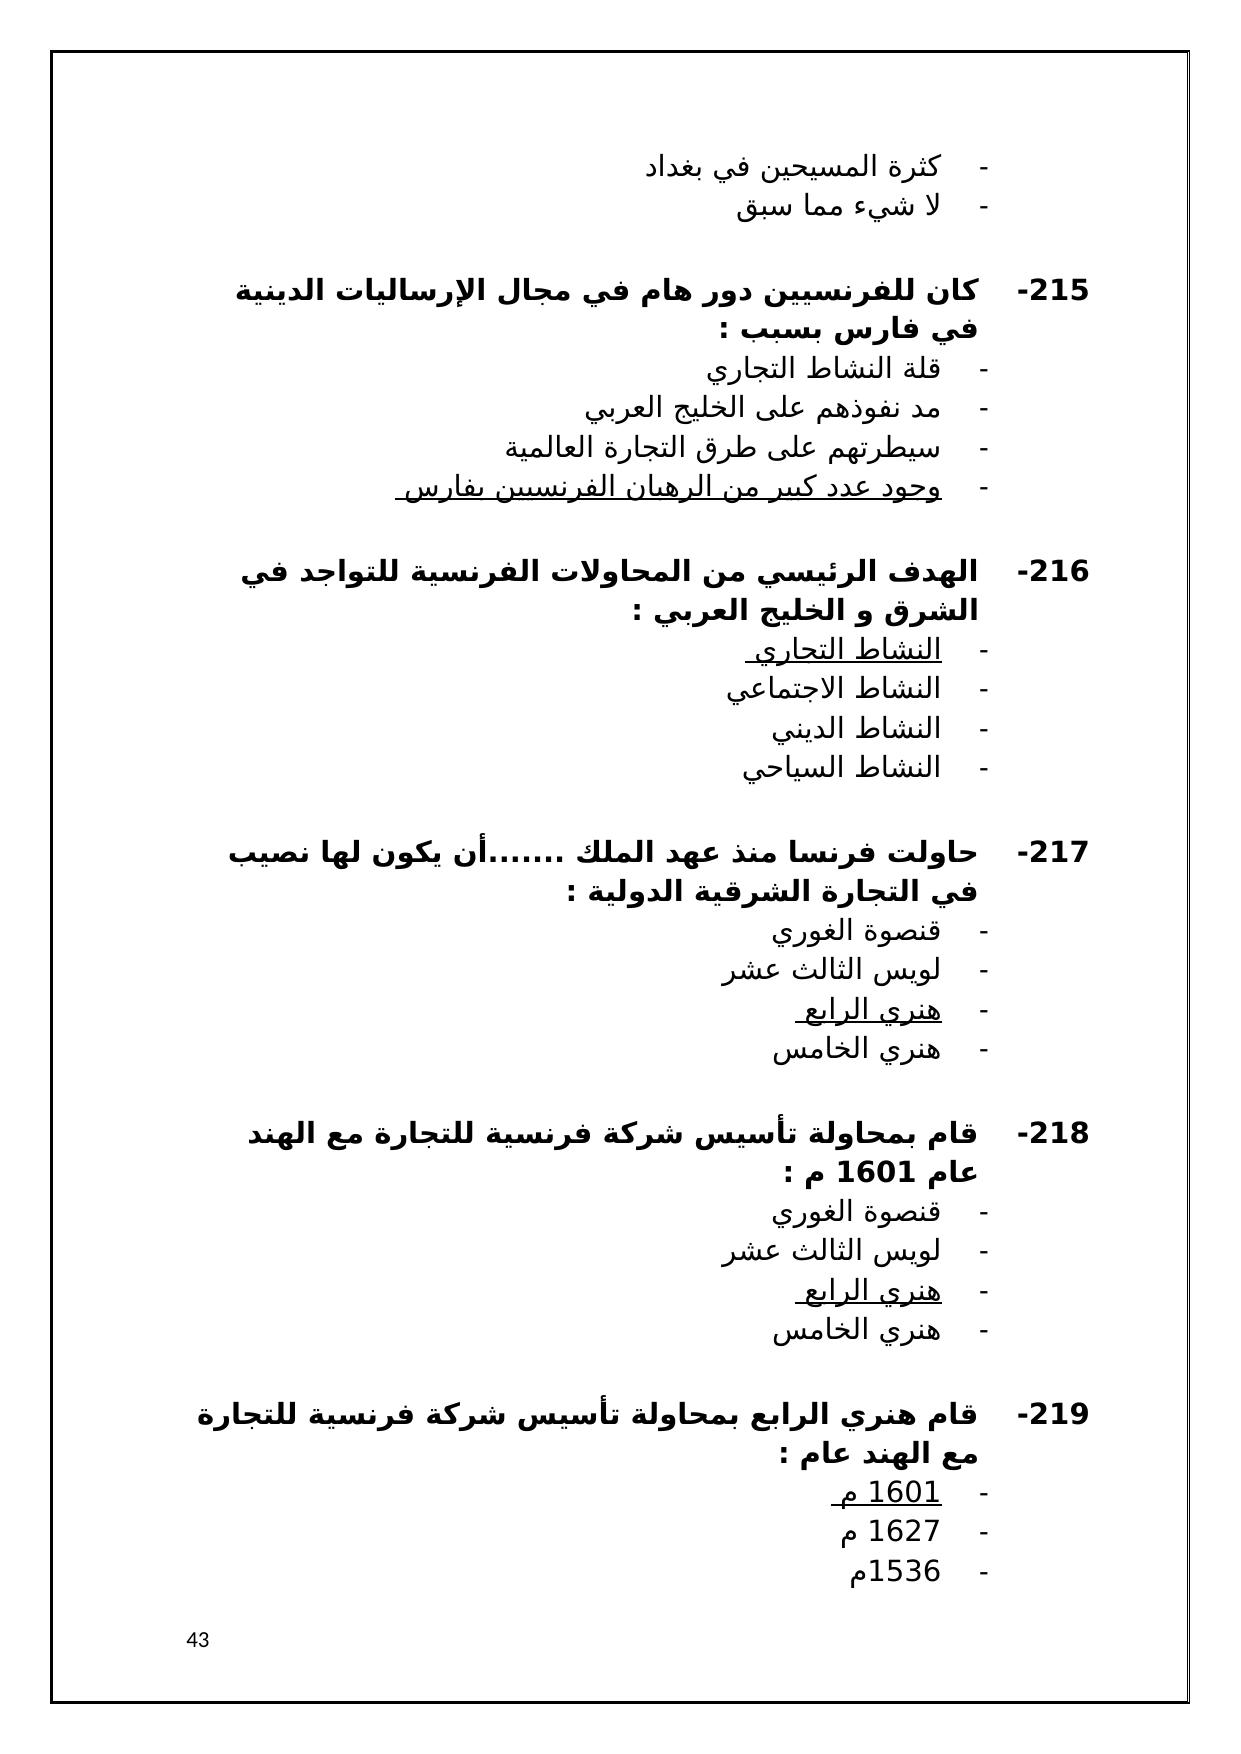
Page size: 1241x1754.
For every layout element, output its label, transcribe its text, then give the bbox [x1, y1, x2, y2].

list سيطرتهم على طرق التجارة العالمية [186, 429, 979, 464]
list وجود عدد كبير من الرهبان الفرنسيين بفارس [186, 469, 979, 503]
list قام بمحاولة تأسيس شركة فرنسية للتجارة مع الهند عام 1601 م : [186, 1116, 1017, 1189]
list هنري الرابع [186, 1273, 979, 1307]
list النشاط الديني [186, 711, 979, 745]
list كثرة المسيحين في بغداد [186, 148, 979, 183]
list النشاط الاجتماعي [186, 671, 979, 706]
list قام هنري الرابع بمحاولة تأسيس شركة فرنسية للتجارة مع الهند عام : [186, 1397, 1017, 1470]
list الهدف الرئيسي من المحاولات الفرنسية للتواجد في الشرق و الخليج العربي : [186, 554, 1017, 627]
list النشاط التجاري [186, 632, 979, 666]
list 1627 م [186, 1514, 979, 1549]
list قنصوة الغوري [186, 1194, 979, 1228]
list هنري الخامس [186, 1031, 979, 1065]
list حاولت فرنسا منذ عهد الملك .......أن يكون لها نصيب في التجارة الشرقية الدولية : [186, 835, 1017, 908]
list لويس الثالث عشر [186, 1233, 979, 1268]
list قلة النشاط التجاري [186, 351, 979, 385]
list لويس الثالث عشر [186, 952, 979, 987]
list قنصوة الغوري [186, 913, 979, 947]
list 1601 م [186, 1475, 979, 1509]
list النشاط السياحي [186, 750, 979, 784]
list مد نفوذهم على الخليج العربي [186, 390, 979, 424]
list لا شيء مما سبق [186, 188, 979, 222]
list 1536م [186, 1554, 979, 1588]
list هنري الرابع [186, 992, 979, 1026]
list هنري الخامس [186, 1312, 979, 1346]
list كان للفرنسيين دور هام في مجال الإرساليات الدينية في فارس بسبب : [186, 273, 1017, 346]
